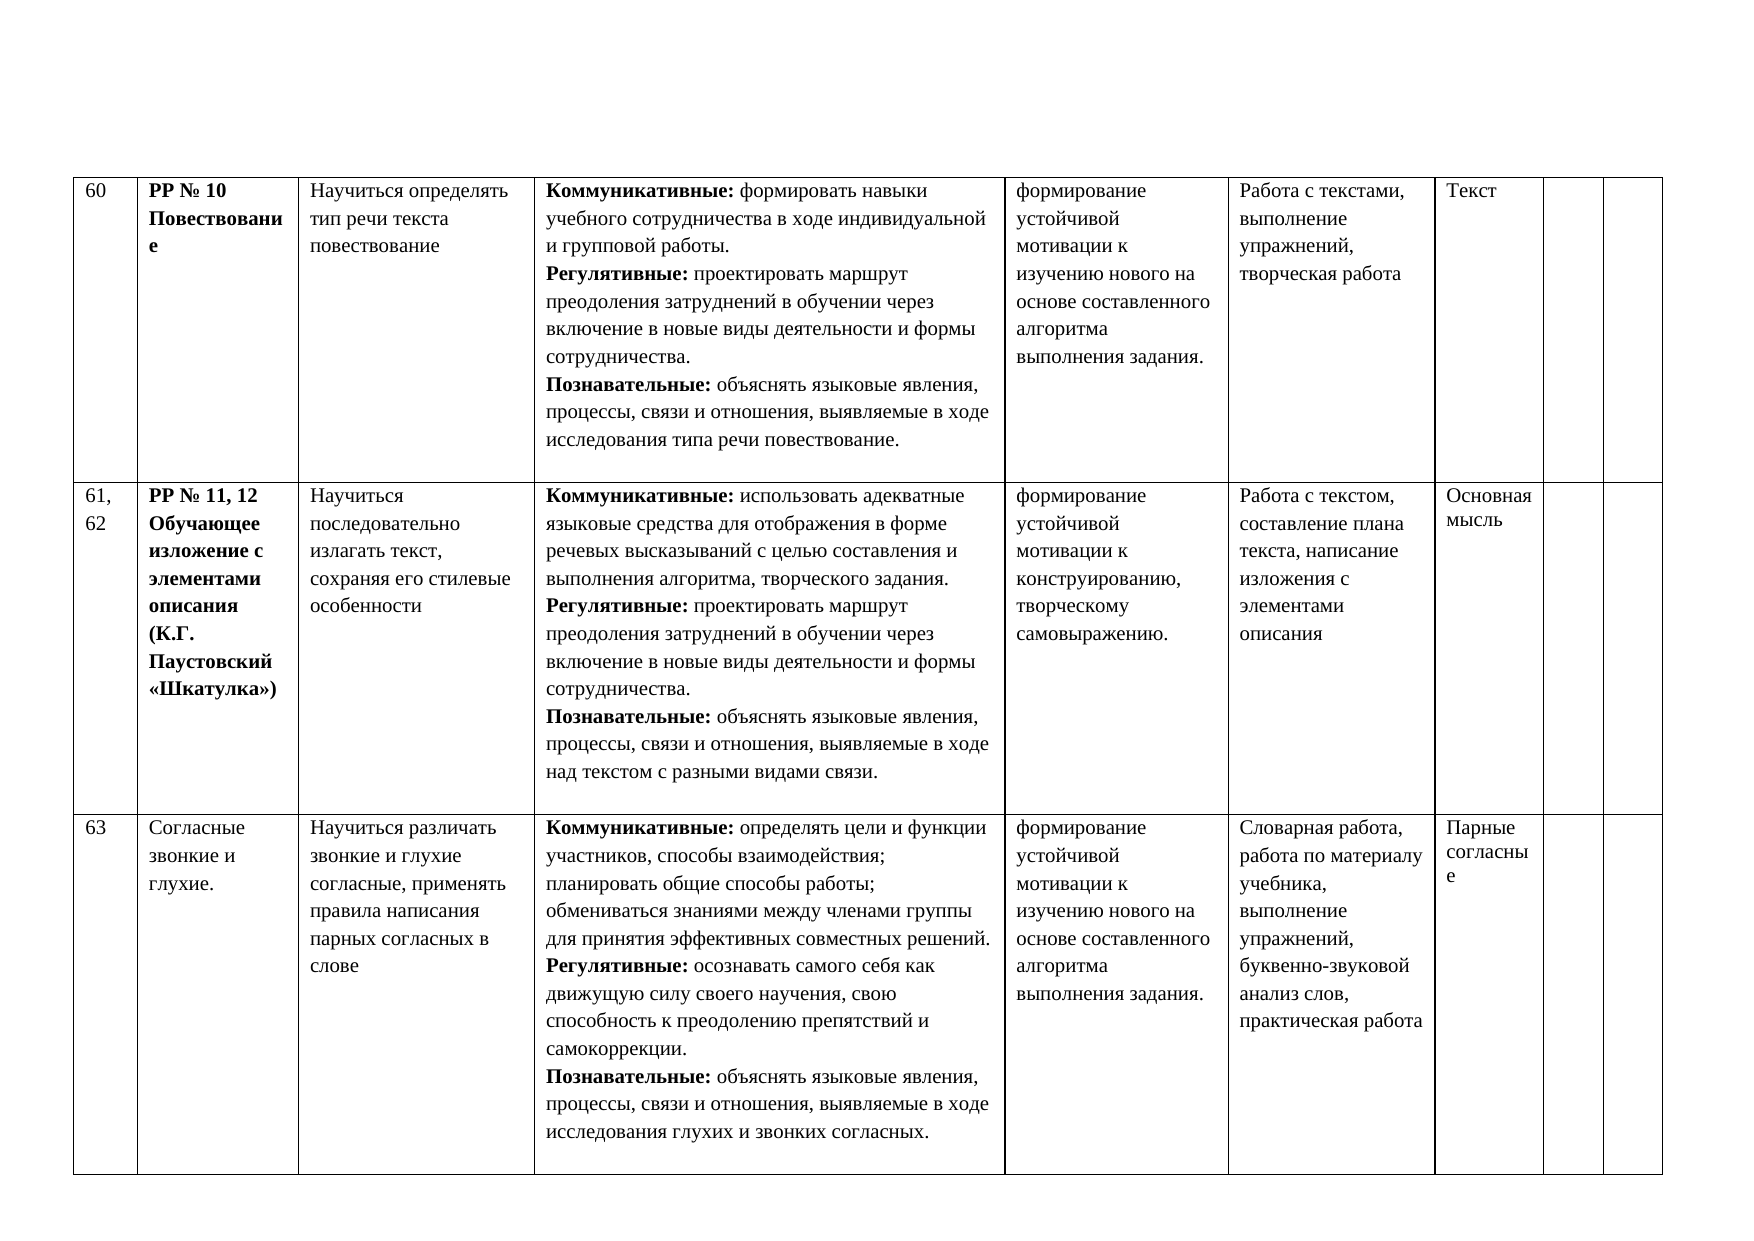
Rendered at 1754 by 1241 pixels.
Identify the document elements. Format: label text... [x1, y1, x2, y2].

table_cell [1544, 815, 1603, 1174]
table_cell 63 [74, 815, 137, 1174]
table_cell Основная мысль [1436, 483, 1543, 814]
table_cell Парные согласные [1436, 815, 1543, 1174]
table_cell Коммуникативные: использовать адекватные языковые средства для отображения в форме речевых высказываний с целью составления и выполнения алгоритма, творческого задания. Регулятивные: проектировать маршрут преодоления затруднений в обучении через включение в новые виды деятельности и формы сотрудничества. Познавательные: объяснять языковые явления, процессы, связи и отношения, выявляемые в ходе над текстом с разными видами связи. [535, 483, 1004, 814]
table_cell [1544, 178, 1603, 482]
table_cell Коммуникативные: формировать навыки учебного сотрудничества в ходе индивидуальной и групповой работы. Регулятивные: проектировать маршрут преодоления затруднений в обучении через включение в новые виды деятельности и формы сотрудничества. Познавательные: объяснять языковые явления, процессы, связи и отношения, выявляемые в ходе исследования типа речи повествование. [535, 178, 1004, 482]
table_cell Работа с текстом, составление плана текста, написание изложения с элементами описания [1229, 483, 1434, 814]
table_cell формирование устойчивой мотивации к изучению нового на основе составленного алгоритма выполнения задания. [1006, 815, 1228, 1174]
table_cell Работа с текстами, выполнение упражнений, творческая работа [1229, 178, 1434, 482]
table_cell РР № 10 Повествование [138, 178, 298, 482]
table_cell [1604, 178, 1662, 482]
table_cell формирование устойчивой мотивации к конструированию, творческому самовыражению. [1006, 483, 1228, 814]
table_cell Словарная работа, работа по материалу учебника, выполнение упражнений, буквенно-звуковой анализ слов, практическая работа [1229, 815, 1434, 1174]
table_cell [1006, 178, 1228, 482]
table_cell Коммуникативные: определять цели и функции участников, способы взаимодействия; планировать общие способы работы; обмениваться знаниями между членами группы для принятия эффективных совместных решений. Регулятивные: осознавать самого себя как движущую силу своего научения, свою способность к преодолению препятствий и самокоррекции. Познавательные: объяснять языковые явления, процессы, связи и отношения, выявляемые в ходе исследования глухих и звонких согласных. [535, 815, 1004, 1174]
table_cell Научиться определять тип речи текста повествование [299, 178, 534, 482]
table_cell [1604, 815, 1662, 1174]
table_cell Научиться последовательно излагать текст, сохраняя его стилевые особенности [299, 483, 534, 814]
table_cell 61, 62 [74, 483, 137, 814]
table_cell Текст [1436, 178, 1543, 482]
table_cell РР № 11, 12 Обучающее изложение с элементами описания (К.Г. Паустовский «Шкатулка») [138, 483, 298, 814]
table_cell 60 [74, 178, 137, 482]
table_cell Научиться различать звонкие и глухие согласные, применять правила написания парных согласных в слове [299, 815, 534, 1174]
table_cell [1604, 483, 1662, 814]
table_cell Согласные звонкие и глухие. [138, 815, 298, 1174]
table_cell [1544, 483, 1603, 814]
